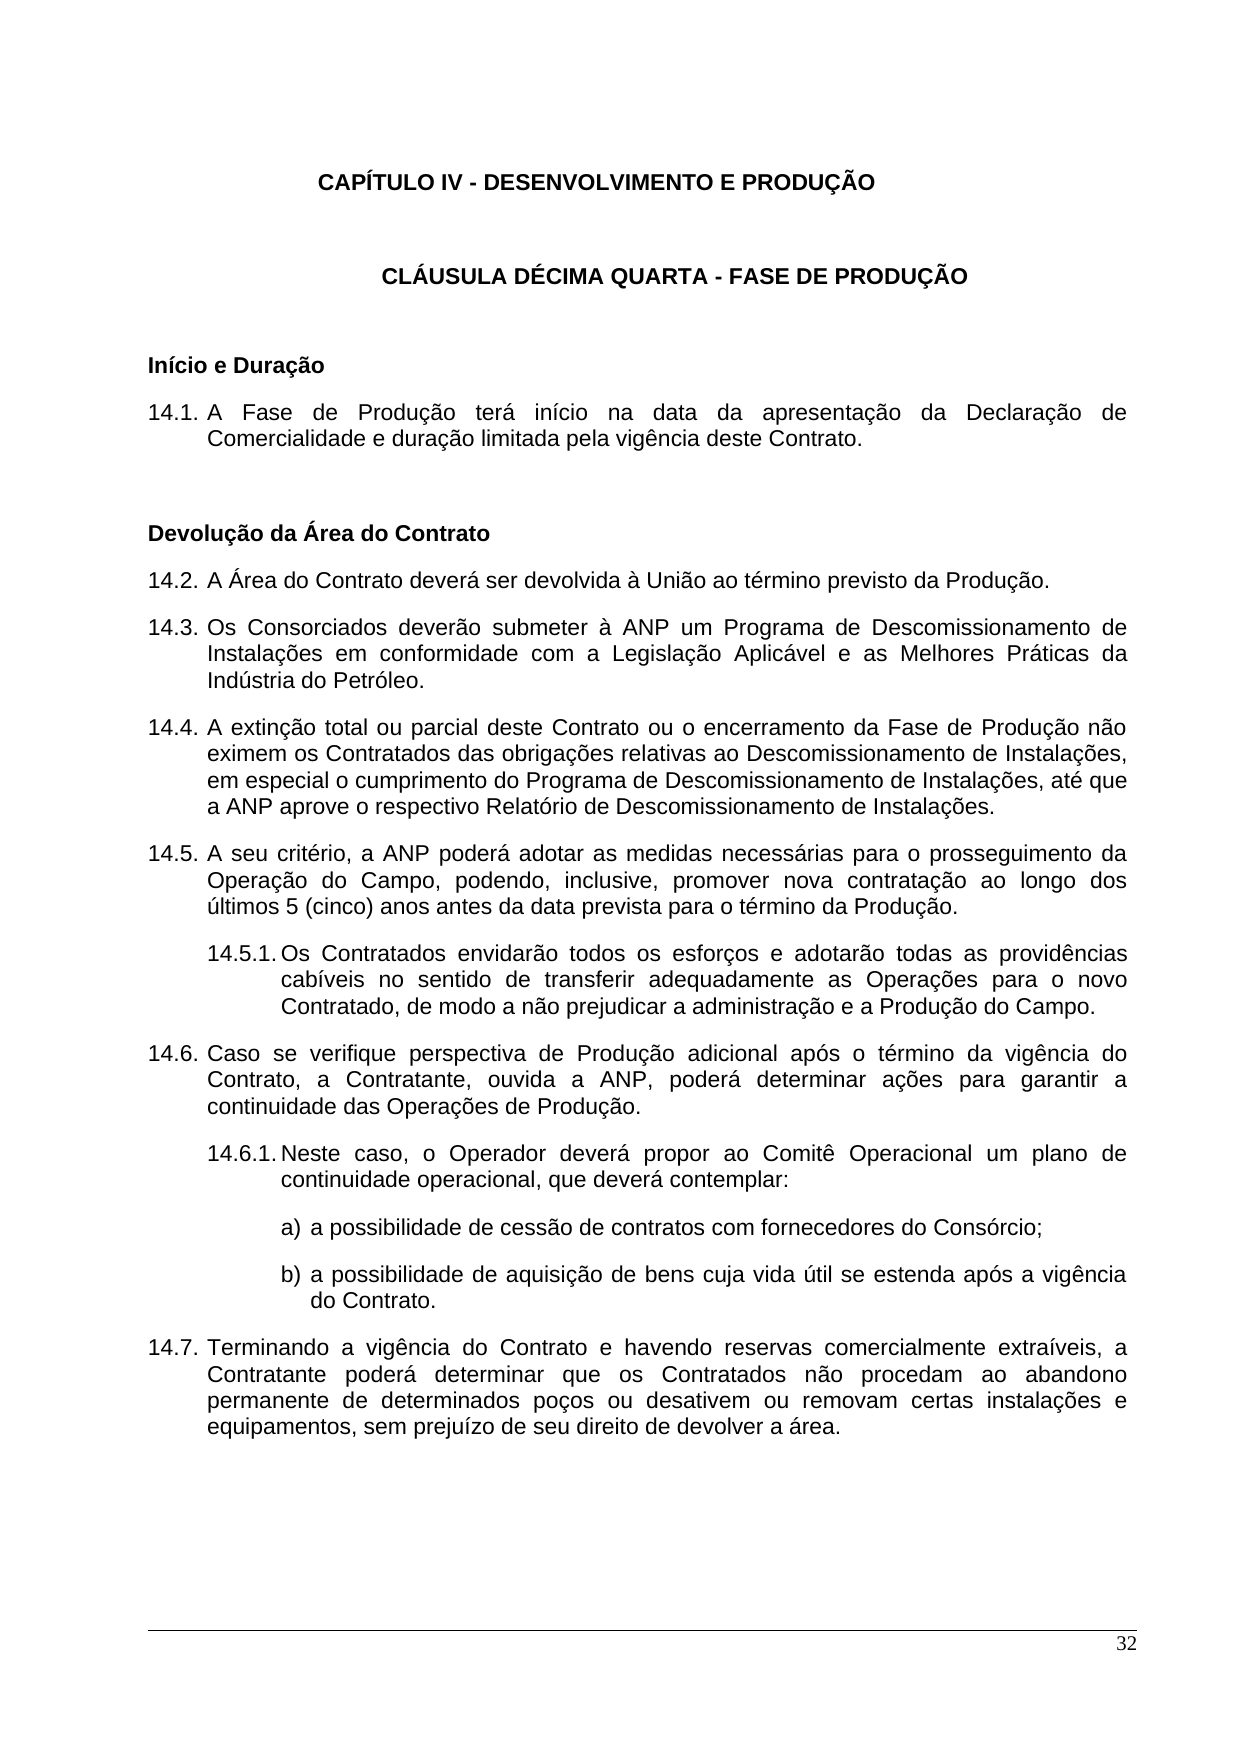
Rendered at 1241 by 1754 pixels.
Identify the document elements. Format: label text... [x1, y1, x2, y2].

text A seu critério, a ANP poderá adotar as medidas necessárias para o prosseguimento da Operação do Campo, podendo, inclusive, promover nova contratação ao longo dos últimos 5 (cinco) anos antes da data prevista para o término da Produção. [148, 840, 1128, 919]
text Devolução da Área do Contrato [148, 520, 1128, 546]
list a possibilidade de aquisição de bens cuja vida útil se estenda após a vigência do Contrato. [281, 1261, 1128, 1313]
text DESENVOLVIMENTO E PRODUÇÃO [148, 168, 1128, 195]
text Caso se verifique perspectiva de Produção adicional após o término da vigência do Contrato, a Contratante, ouvida a ANP, poderá determinar ações para garantir a continuidade das Operações de Produção. [148, 1040, 1128, 1119]
text A extinção total ou parcial deste Contrato ou o encerramento da Fase de Produção não eximem os Contratados das obrigações relativas ao Descomissionamento de Instalações, em especial o cumprimento do Programa de Descomissionamento de Instalações, até que a ANP aprove o respectivo Relatório de Descomissionamento de Instalações. [148, 714, 1128, 819]
text A Fase de Produção terá início na data da apresentação da Declaração de Comercialidade e duração limitada pela vigência deste Contrato. [148, 399, 1128, 452]
text Cláusula Décima Quarta - Fase de Produção [148, 263, 1128, 289]
text Terminando a vigência do Contrato e havendo reservas comercialmente extraíveis, a Contratante poderá determinar que os Contratados não procedam ao abandono permanente de determinados poços ou desativem ou removam certas instalações e equipamentos, sem prejuízo de seu direito de devolver a área. [148, 1334, 1128, 1439]
text Os Contratados envidarão todos os esforços e adotarão todas as providências cabíveis no sentido de transferir adequadamente as Operações para o novo Contratado, de modo a não prejudicar a administração e a Produção do Campo. [207, 940, 1128, 1019]
text A Área do Contrato deverá ser devolvida à União ao término previsto da Produção. [148, 567, 1128, 593]
text Neste caso, o Operador deverá propor ao Comitê Operacional um plano de continuidade operacional, que deverá contemplar: [207, 1140, 1128, 1193]
text Início e Duração [148, 352, 1128, 378]
text Os Consorciados deverão submeter à ANP um Programa de Descomissionamento de Instalações em conformidade com a Legislação Aplicável e as Melhores Práticas da Indústria do Petróleo. [148, 614, 1128, 693]
list a possibilidade de cessão de contratos com fornecedores do Consórcio; [281, 1213, 1128, 1240]
